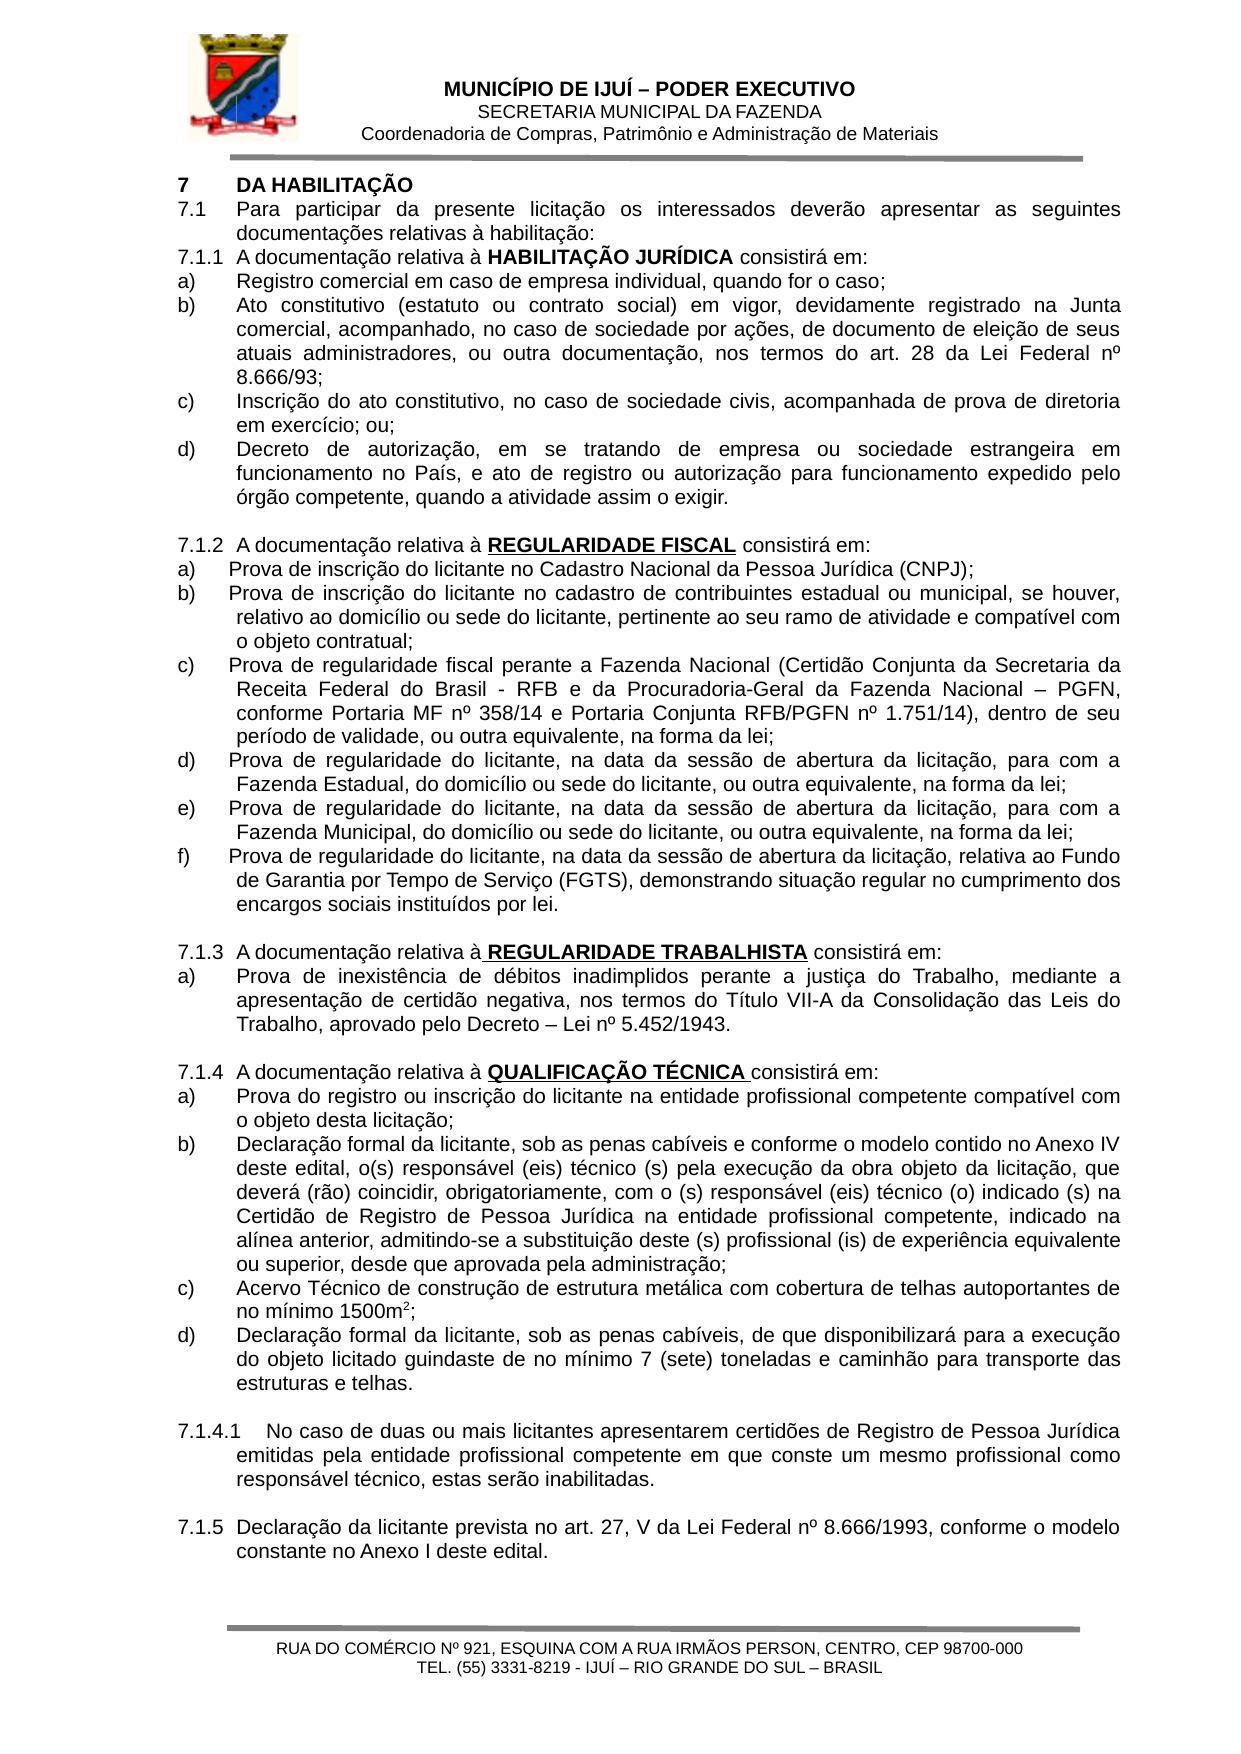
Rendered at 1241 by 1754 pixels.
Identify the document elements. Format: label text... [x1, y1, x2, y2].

list Inscrição do ato constitutivo, no caso de sociedade civis, acompanhada de prova de diretoria em exercício; ou; [177, 389, 1122, 437]
text 7.1.4 A documentação relativa à QUALIFICAÇÃO TÉCNICA consistirá em: [177, 1060, 1122, 1084]
list Prova do registro ou inscrição do licitante na entidade profissional competente compatível com o objeto desta licitação; [177, 1084, 1122, 1132]
text a) Prova de inexistência de débitos inadimplidos perante a justiça do Trabalho, mediante a apresentação de certidão negativa, nos termos do Título VII-A da Consolidação das Leis do Trabalho, aprovado pelo Decreto – Lei nº 5.452/1943. [177, 964, 1122, 1036]
text 7.1 Para participar da presente licitação os interessados deverão apresentar as seguintes documentações relativas à habilitação: [177, 197, 1122, 245]
list Prova de regularidade do licitante, na data da sessão de abertura da licitação, para com a Fazenda Municipal, do domicílio ou sede do licitante, ou outra equivalente, na forma da lei; [177, 796, 1122, 844]
list Registro comercial em caso de empresa individual, quando for o caso; [177, 269, 1122, 293]
text 7.1.2 A documentação relativa à REGULARIDADE FISCAL consistirá em: [177, 533, 1122, 557]
list Declaração formal da licitante, sob as penas cabíveis e conforme o modelo contido no Anexo IV deste edital, o(s) responsável (eis) técnico (s) pela execução da obra objeto da licitação, que deverá (rão) coincidir, obrigatoriamente, com o (s) responsável (eis) técnico (o) indicado (s) na Certidão de Registro de Pessoa Jurídica na entidade profissional competente, indicado na alínea anterior, admitindo-se a substituição deste (s) profissional (is) de experiência equivalente ou superior, desde que aprovada pela administração; [177, 1132, 1122, 1275]
text 7.1.4.1 No caso de duas ou mais licitantes apresentarem certidões de Registro de Pessoa Jurídica emitidas pela entidade profissional competente em que conste um mesmo profissional como responsável técnico, estas serão inabilitadas. [177, 1419, 1122, 1491]
list Prova de regularidade fiscal perante a Fazenda Nacional (Certidão Conjunta da Secretaria da Receita Federal do Brasil - RFB e da Procuradoria-Geral da Fazenda Nacional – PGFN, conforme Portaria MF nº 358/14 e Portaria Conjunta RFB/PGFN nº 1.751/14), dentro de seu período de validade, ou outra equivalente, na forma da lei; [177, 652, 1122, 748]
text 7.1.3 A documentação relativa à REGULARIDADE TRABALHISTA consistirá em: [177, 940, 1122, 964]
list Prova de regularidade do licitante, na data da sessão de abertura da licitação, relativa ao Fundo de Garantia por Tempo de Serviço (FGTS), demonstrando situação regular no cumprimento dos encargos sociais instituídos por lei. [177, 844, 1122, 916]
list Decreto de autorização, em se tratando de empresa ou sociedade estrangeira em funcionamento no País, e ato de registro ou autorização para funcionamento expedido pelo órgão competente, quando a atividade assim o exigir. [177, 437, 1122, 509]
text 7.1.5 Declaração da licitante prevista no art. 27, V da Lei Federal nº 8.666/1993, conforme o modelo constante no Anexo I deste edital. [177, 1515, 1122, 1563]
list Acervo Técnico de construção de estrutura metálica com cobertura de telhas autoportantes de no mínimo 1500m2; [177, 1275, 1122, 1323]
text 7 DA HABILITAÇÃO [177, 173, 1122, 197]
picture [187, 34, 300, 143]
text 7.1.1 A documentação relativa à HABILITAÇÃO JURÍDICA consistirá em: [177, 245, 1122, 269]
list Prova de inscrição do licitante no cadastro de contribuintes estadual ou municipal, se houver, relativo ao domicílio ou sede do licitante, pertinente ao seu ramo de atividade e compatível com o objeto contratual; [177, 581, 1122, 652]
list Prova de inscrição do licitante no Cadastro Nacional da Pessoa Jurídica (CNPJ); [177, 557, 1122, 581]
list Declaração formal da licitante, sob as penas cabíveis, de que disponibilizará para a execução do objeto licitado guindaste de no mínimo 7 (sete) toneladas e caminhão para transporte das estruturas e telhas. [177, 1323, 1122, 1395]
list Ato constitutivo (estatuto ou contrato social) em vigor, devidamente registrado na Junta comercial, acompanhado, no caso de sociedade por ações, de documento de eleição de seus atuais administradores, ou outra documentação, nos termos do art. 28 da Lei Federal nº 8.666/93; [177, 293, 1122, 389]
list Prova de regularidade do licitante, na data da sessão de abertura da licitação, para com a Fazenda Estadual, do domicílio ou sede do licitante, ou outra equivalente, na forma da lei; [177, 748, 1122, 796]
